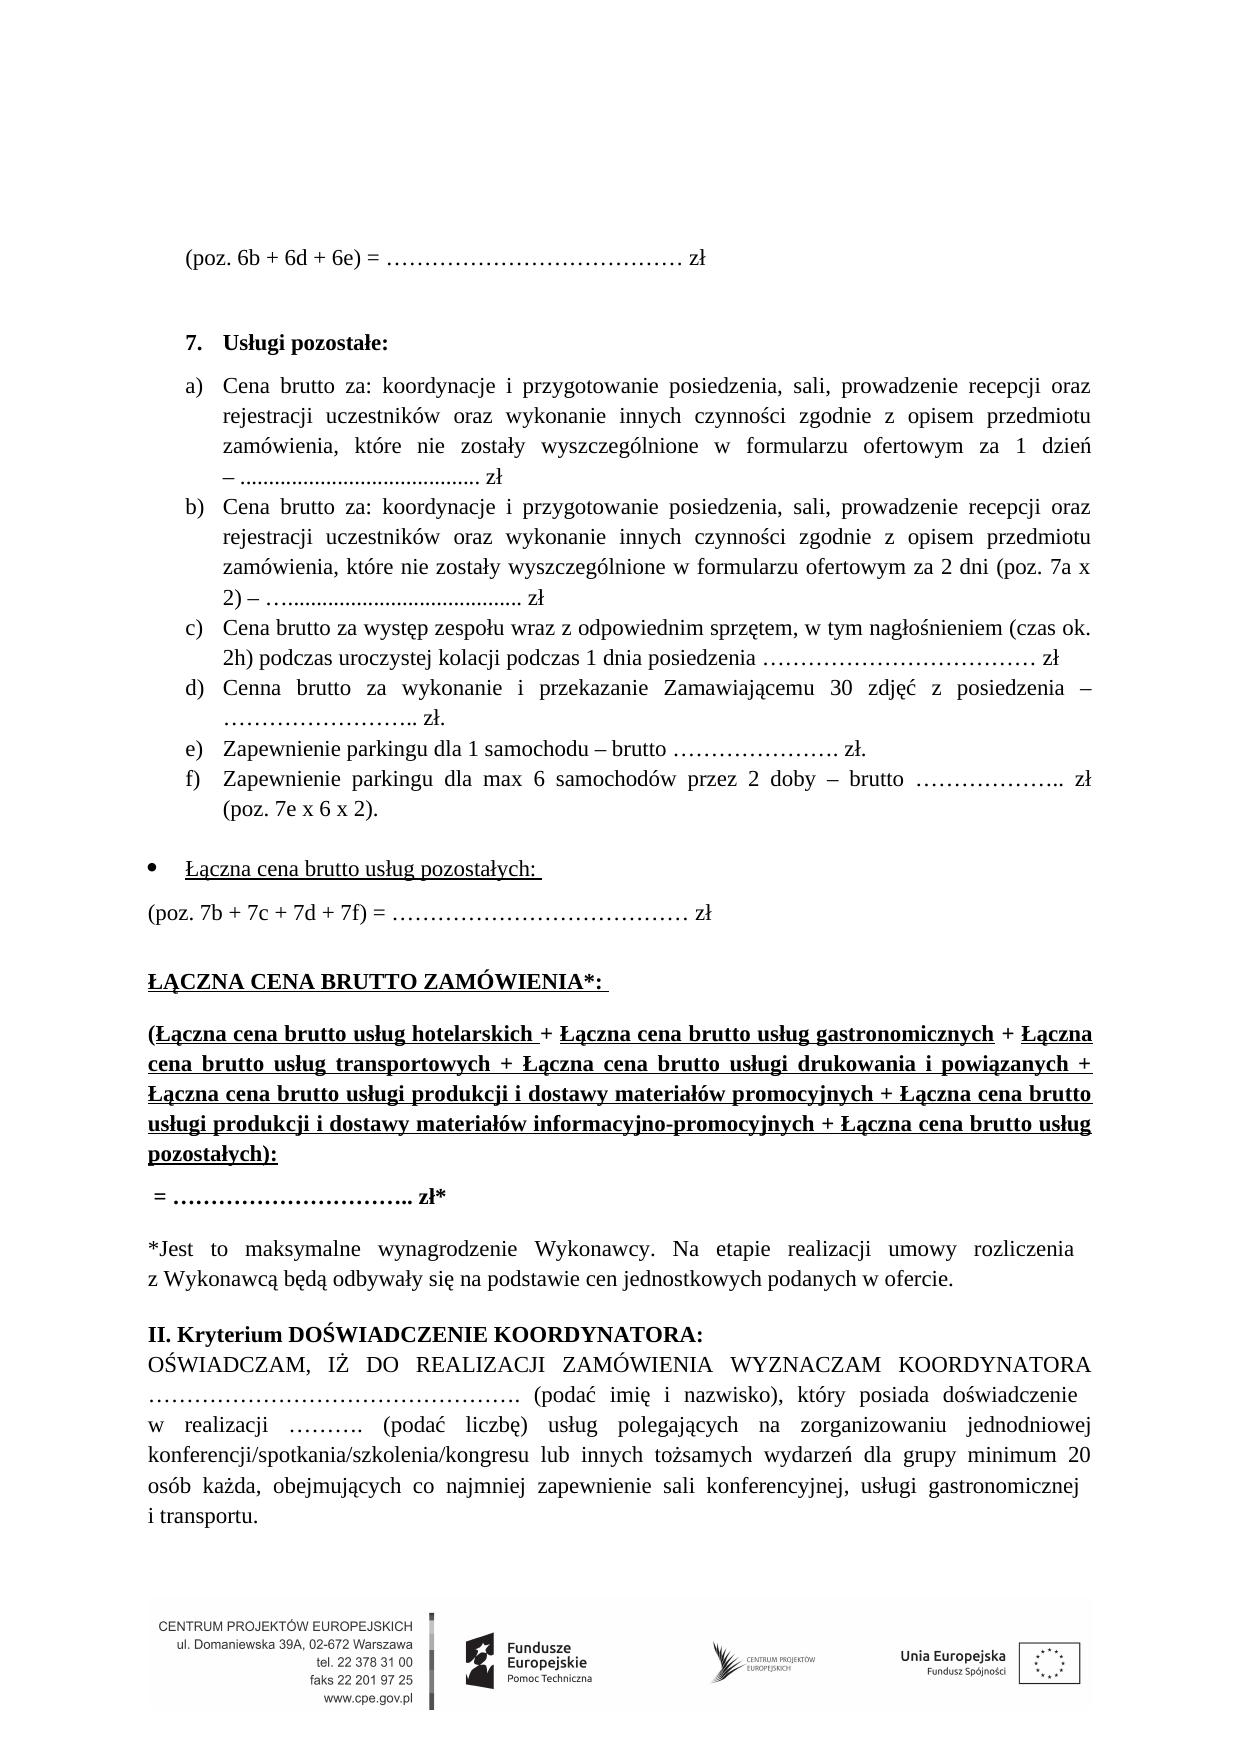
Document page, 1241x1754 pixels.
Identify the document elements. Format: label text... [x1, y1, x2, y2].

list Zapewnienie parkingu dla 1 samochodu – brutto …………………. zł. [185, 734, 1093, 761]
picture [147, 1597, 1093, 1710]
list Zapewnienie parkingu dla max 6 samochodów przez 2 doby – brutto ……………….. zł (poz. 7e x 6 x 2). [185, 765, 1093, 821]
list Łączna cena brutto usług pozostałych: [148, 855, 1093, 882]
text (Łączna cena brutto usług hotelarskich + Łączna cena brutto usług gastronomicznych + Łączna cena brutto usług transportowych + Łączna cena brutto usługi drukowania i powiązanych + Łączna cena brutto usługi produkcji i dostawy materiałów promocyjnych + Łączna cena brutto usługi produkcji i dostawy materiałów informacyjno-promocyjnych + Łączna cena brutto usług pozostałych): [148, 1020, 1093, 1073]
text OŚWIADCZAM, IŻ DO REALIZACJI ZAMÓWIENIA WYZNACZAM KOORDYNATORA …………………………………………. (podać imię i nazwisko), który posiada doświadczenie w realizacji ………. (podać liczbę) usług polegających na zorganizowaniu jednodniowej konferencji/spotkania/szkolenia/kongresu lub innych tożsamych wydarzeń dla grupy minimum 20 osób każda, obejmujących co najmniej zapewnienie sali konferencyjnej, usługi gastronomicznej i transportu. [148, 1351, 1093, 1528]
list Cena brutto za: koordynacje i przygotowanie posiedzenia, sali, prowadzenie recepcji oraz rejestracji uczestników oraz wykonanie innych czynności zgodnie z opisem przedmiotu zamówienia, które nie zostały wyszczególnione w formularzu ofertowym za 1 dzień – .......................................... zł [185, 372, 1093, 489]
text *Jest to maksymalne wynagrodzenie Wykonawcy. Na etapie realizacji umowy rozliczenia z Wykonawcą będą odbywały się na podstawie cen jednostkowych podanych w ofercie. [148, 1235, 1093, 1292]
text (Łączna cena brutto usług hotelarskich + Łączna cena brutto usług gastronomicznych + Łączna cena brutto usług transportowych + Łączna cena brutto usługi drukowania i powiązanych + Łączna cena brutto usługi produkcji i dostawy materiałów promocyjnych + Łączna cena brutto usługi produkcji i dostawy materiałów informacyjno-promocyjnych + Łączna cena brutto usług pozostałych): [148, 1104, 1093, 1167]
text = ………………………….. zł* [148, 1183, 1093, 1209]
list Cena brutto za: koordynacje i przygotowanie posiedzenia, sali, prowadzenie recepcji oraz rejestracji uczestników oraz wykonanie innych czynności zgodnie z opisem przedmiotu zamówienia, które nie zostały wyszczególnione w formularzu ofertowym za 2 dni (poz. 7a x 2) – …......................................... zł [185, 493, 1093, 610]
list Cenna brutto za wykonanie i przekazanie Zamawiającemu 30 zdjęć z posiedzenia – …………………….. zł. [185, 674, 1093, 731]
text II. Kryterium DOŚWIADCZENIE KOORDYNATORA: [148, 1321, 1093, 1347]
text ŁĄCZNA CENA BRUTTO ZAMÓWIENIA*: [148, 968, 1093, 994]
text (poz. 6b + 6d + 6e) = ………………………………… zł [148, 148, 1093, 270]
text (poz. 7b + 7c + 7d + 7f) = ………………………………… zł [148, 899, 1093, 925]
list Usługi pozostałe: [185, 329, 1093, 356]
list Cena brutto za występ zespołu wraz z odpowiednim sprzętem, w tym nagłośnieniem (czas ok. 2h) podczas uroczystej kolacji podczas 1 dnia posiedzenia ……………………………… zł [185, 614, 1093, 670]
text (Łączna cena brutto usług hotelarskich + Łączna cena brutto usług gastronomicznych + Łączna cena brutto usług transportowych + Łączna cena brutto usługi drukowania i powiązanych + Łączna cena brutto usługi produkcji i dostawy materiałów promocyjnych + Łączna cena brutto usługi produkcji i dostawy materiałów informacyjno-promocyjnych + Łączna cena brutto usług pozostałych): [148, 1074, 1093, 1103]
